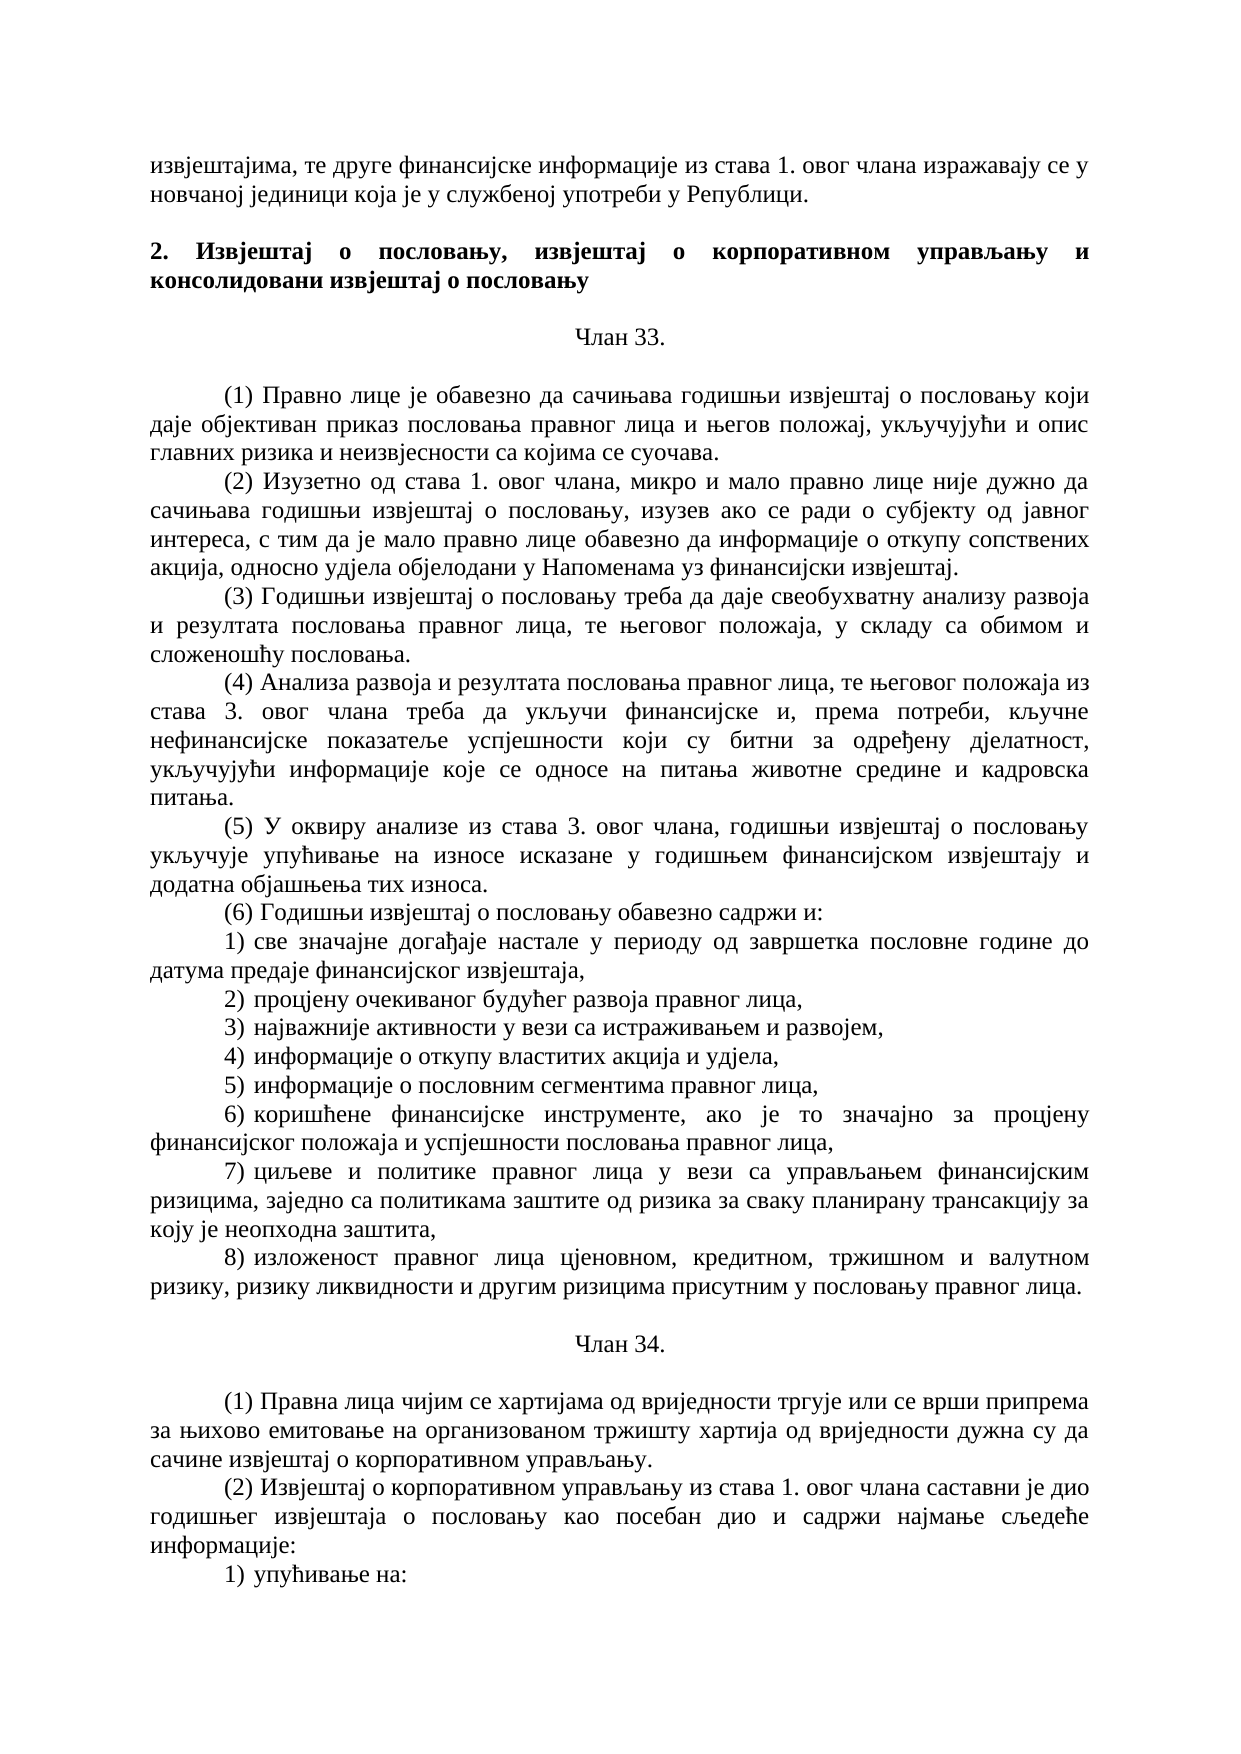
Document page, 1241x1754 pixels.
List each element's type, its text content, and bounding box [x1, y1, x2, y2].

list циљеве и политике правног лица у вези са управљањем финансијским ризицима, заједно са политикама заштите од ризика за сваку планирану трансакцију за коју је неопходна заштита, [150, 1156, 1090, 1242]
list Правно лице je обавезно да сачињава годишњи извјештај о пословању који даје објективан приказ пословања правног лица и његов положај, укључујући и опис главних ризика и неизвјесности са којима се суочава. [150, 380, 1090, 466]
list коришћене финансијске инструменте, ако је то значајно за процјену финансијског положаја и успјешности пословања правног лица, [150, 1099, 1090, 1156]
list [150, 150, 1090, 207]
list најважније активности у вези са истраживањем и развојем, [150, 1012, 1090, 1041]
list информације о откупу властитих акција и удјела, [150, 1041, 1090, 1070]
list све значајне догађаје настале у периоду од завршетка пословне године до датума предаје финансијског извјештаја, [150, 926, 1090, 984]
text Члан 34. [150, 1329, 1090, 1357]
list Изузетно од става 1. овог члана, микро и мало правно лице није дужно да сачињава годишњи извјештај о пословању, изузев ако се ради о субјекту од јавног интереса, с тим да је мало правно лице обавезно да информације о откупу сопствених акција, односно удјела објелодани у Напоменама уз финансијски извјештај. [150, 466, 1090, 581]
list У оквиру анализе из става 3. овог члана, годишњи извјештај о пословању укључује упућивање на износе исказане у годишњем финансијском извјештају и додатна објашњења тих износа. [150, 811, 1090, 897]
list процјену очекиваног будућег развоја правног лица, [150, 984, 1090, 1012]
list Годишњи извјештај о пословању обавезно садржи и: [150, 897, 1090, 926]
text Члан 33. [150, 322, 1090, 351]
list Правна лица чијим се хартијама од вриједности тргује или се врши припрема за њихово емитовање на организованом тржишту хартија од вриједности дужна су да сачине извјештај о корпоративном управљању. [150, 1386, 1090, 1472]
list Извјештај о корпоративном управљању из става 1. овог члана саставни је дио годишњег извјештаја о пословању као посебан дио и садржи најмање сљедеће информације: [150, 1472, 1090, 1559]
text 2. Извјештај о пословању, извјештај о корпоративном управљању и консолидовани извјештај о пословању [150, 236, 1090, 294]
list информације о пословним сегментима правног лица, [150, 1070, 1090, 1099]
list изложеност правног лица цјеновном, кредитном, тржишном и валутном ризику, ризику ликвидности и другим ризицима присутним у пословању правног лица. [150, 1242, 1090, 1300]
list Годишњи извјештај о пословању треба да даје свеобухватну анализу развоја и резултата пословања правног лица, те његовог положаја, у складу са обимом и сложеношћу пословања. [150, 581, 1090, 667]
list упућивање на: [150, 1559, 1090, 1587]
list Анализа развоја и резултата пословања правног лица, те његовог положаја из става 3. овог члана треба да укључи финансијске и, према потреби, кључне нефинансијске показатеље успјешности који су битни за одређену дјелатност, укључујући информације које се односе на питања животне средине и кадровска питања. [150, 667, 1090, 811]
